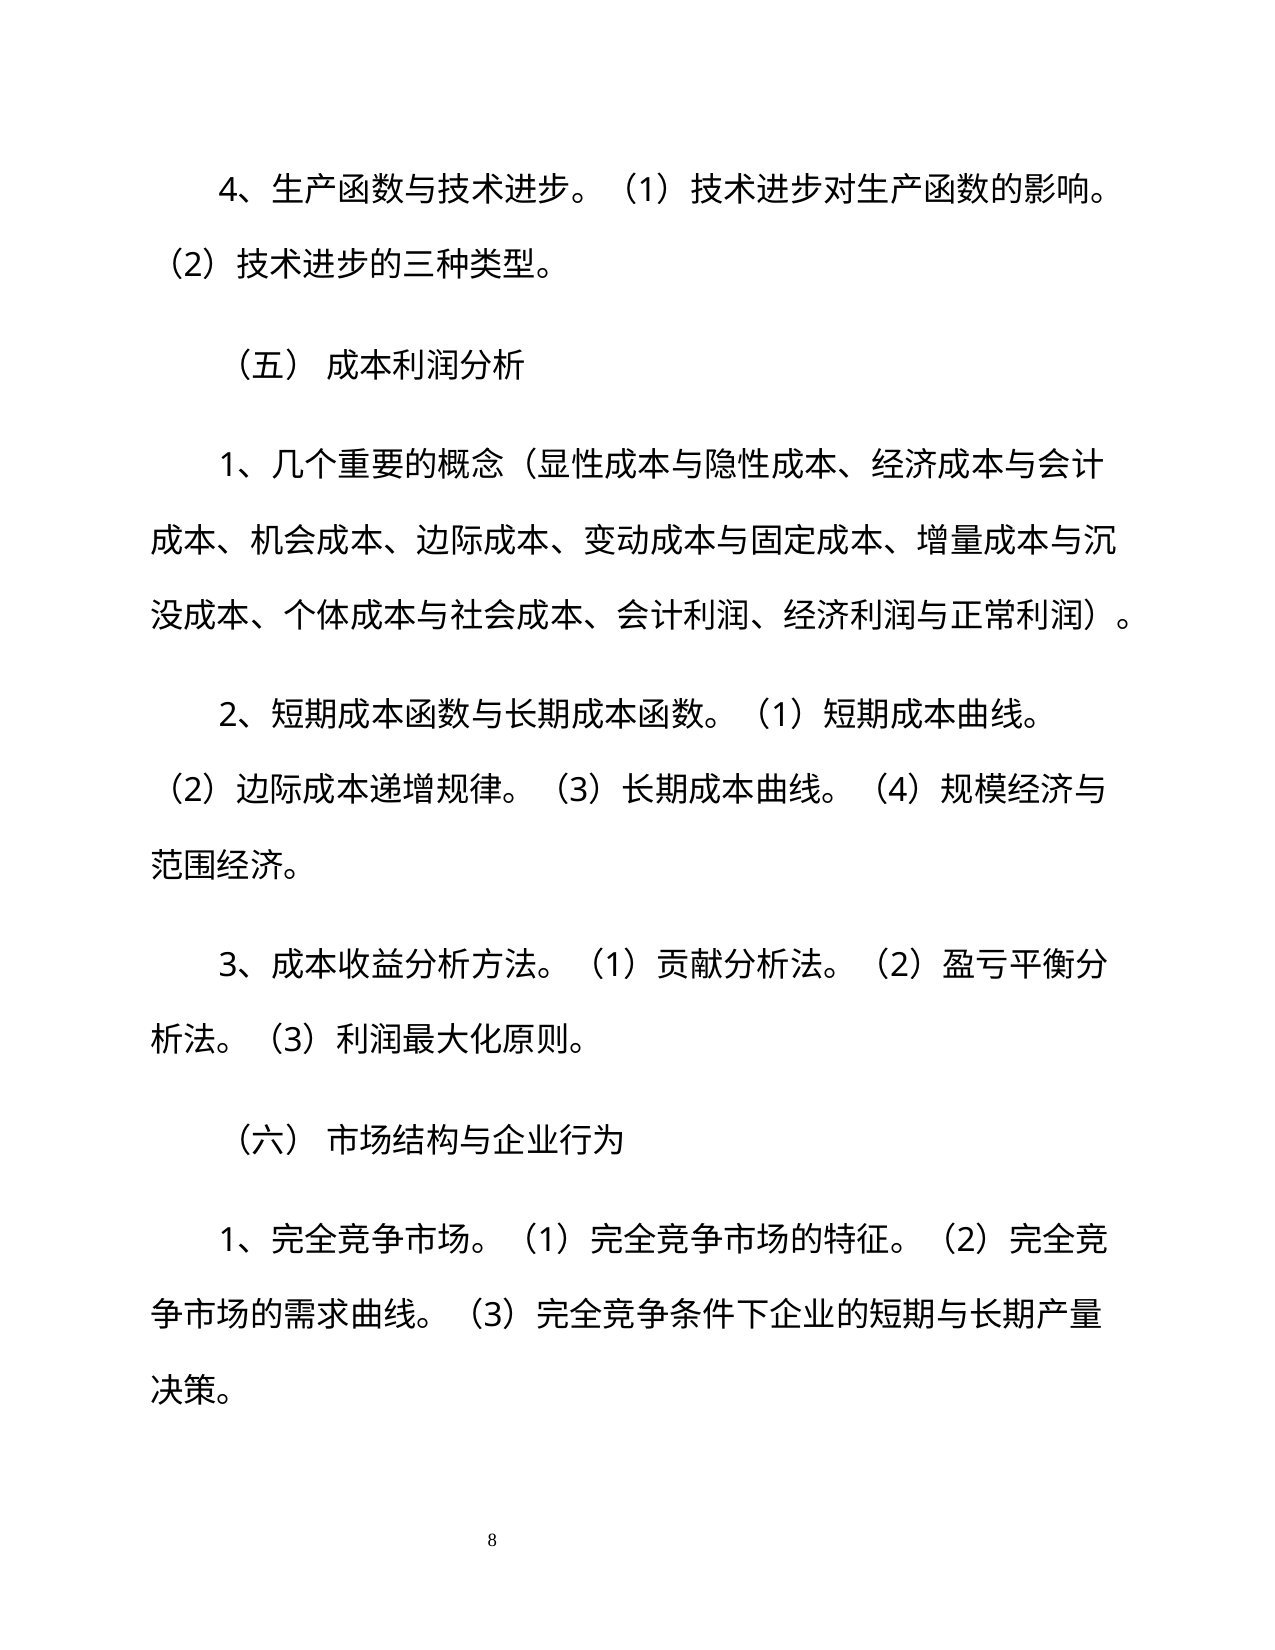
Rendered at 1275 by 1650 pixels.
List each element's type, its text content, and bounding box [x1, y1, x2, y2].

text （五） 成本利润分析 [150, 325, 1125, 400]
text 2、短期成本函数与长期成本函数。（1）短期成本曲线。（2）边际成本递增规律。（3）长期成本曲线。（4）规模经济与范围经济。 [150, 675, 1125, 900]
text 3、成本收益分析方法。（1）贡献分析法。（2）盈亏平衡分析法。（3）利润最大化原则。 [150, 925, 1125, 1075]
text 4、生产函数与技术进步。（1）技术进步对生产函数的影响。（2）技术进步的三种类型。 [150, 150, 1125, 300]
text 1、几个重要的概念（显性成本与隐性成本、经济成本与会计成本、机会成本、边际成本、变动成本与固定成本、增量成本与沉没成本、个体成本与社会成本、会计利润、经济利润与正常利润）。 [150, 425, 1125, 650]
text （六） 市场结构与企业行为 [150, 1100, 1125, 1175]
text 1、完全竞争市场。（1）完全竞争市场的特征。（2）完全竞争市场的需求曲线。（3）完全竞争条件下企业的短期与长期产量决策。 [150, 1200, 1125, 1425]
